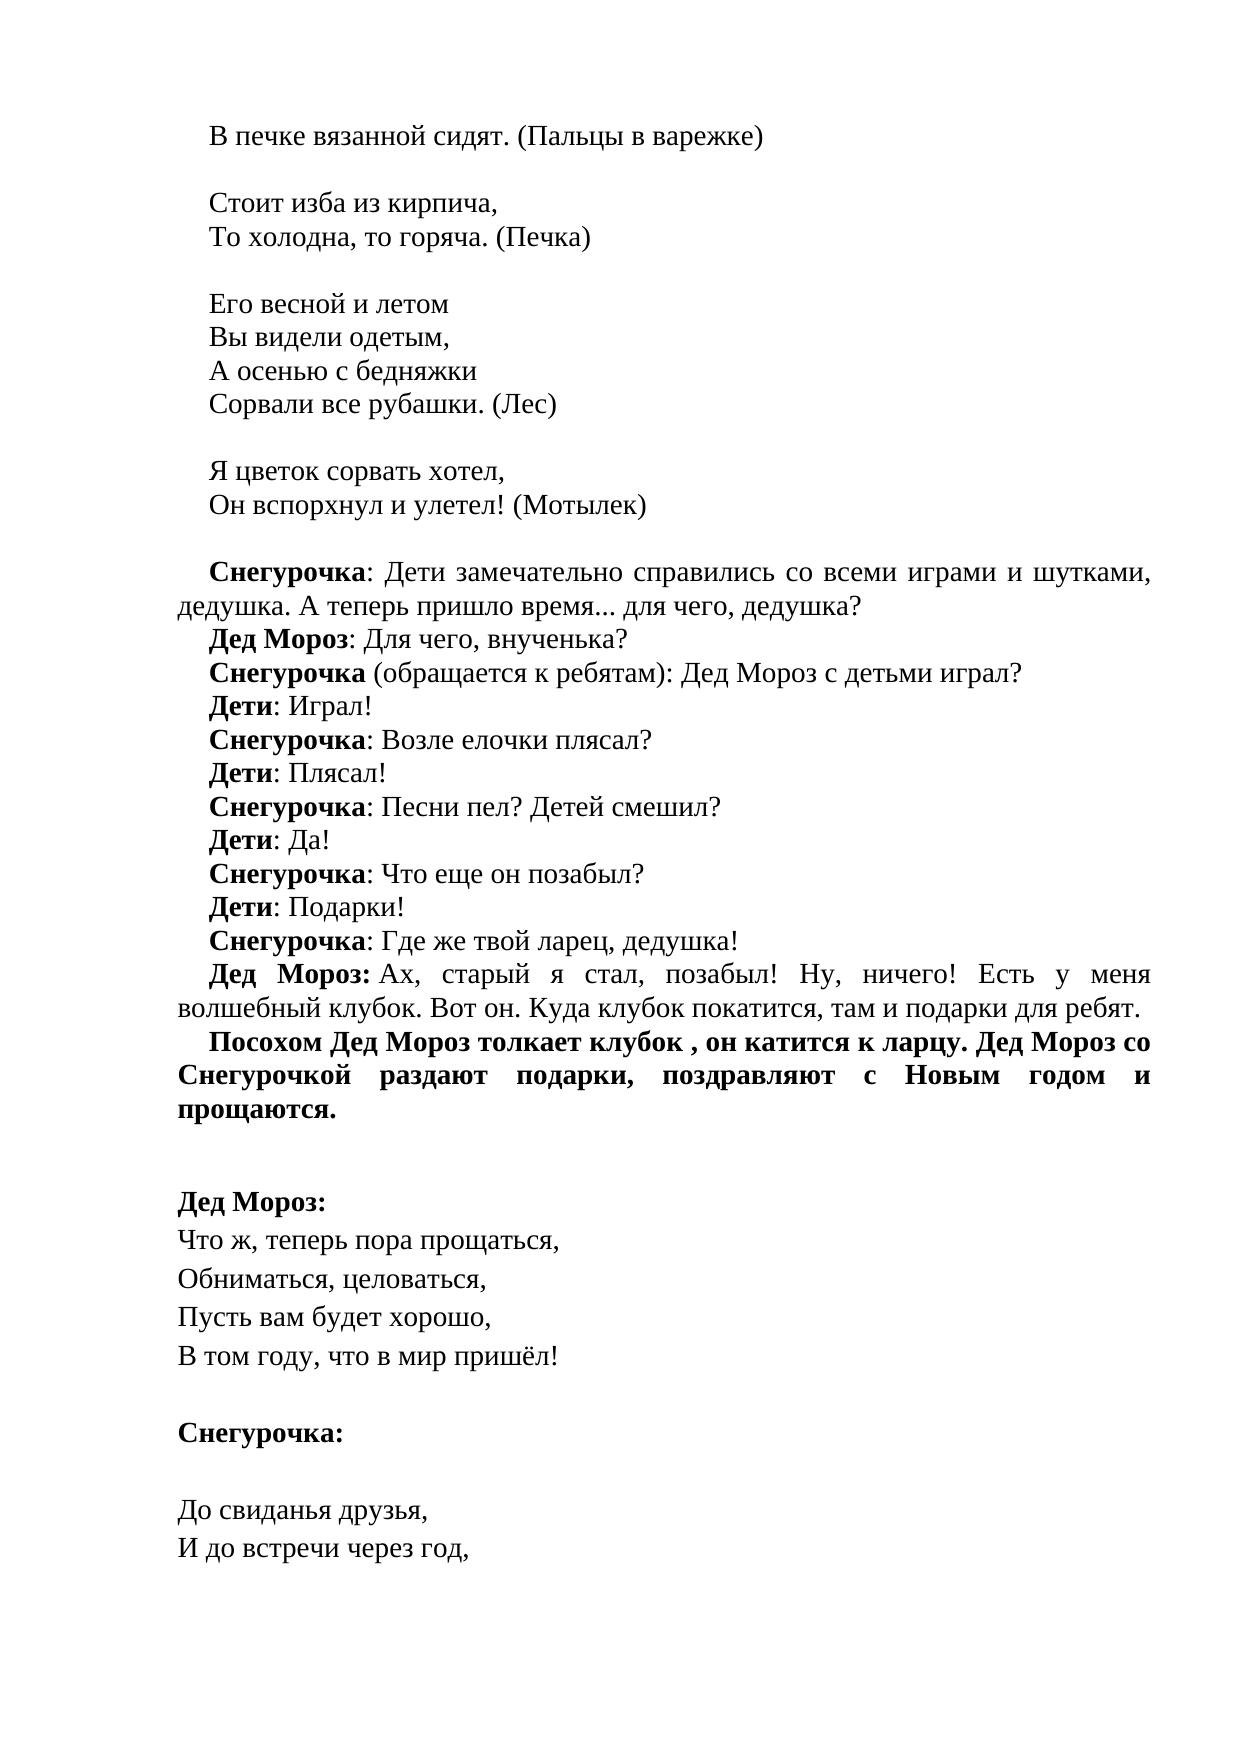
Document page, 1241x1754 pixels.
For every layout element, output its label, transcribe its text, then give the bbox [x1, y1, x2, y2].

text Сорвали все рубашки. (Лес) [177, 386, 1152, 420]
text Снегурочка: Где же твой ларец, дедушка! [177, 923, 1152, 957]
text Дед Мороз: Для чего, внученька? [177, 621, 1152, 655]
text Дети: Плясал! [177, 755, 1152, 789]
text Он вспорхнул и улетел! (Мотылек) [177, 487, 1152, 521]
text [177, 1184, 1152, 1564]
text В печке вязанной сидят. (Пальцы в варежке) [177, 118, 1152, 152]
text Снегурочка (обращается к ребятам): Дед Мороз с детьми играл? [177, 655, 1152, 688]
text Снегурочка: Песни пел? Детей смешил? [177, 789, 1152, 822]
text Я цветок сорвать хотел, [177, 453, 1152, 487]
text Дети: Играл! [177, 688, 1152, 722]
text Снегурочка: Что еще он позабыл? [177, 856, 1152, 889]
text Дети: Да! [177, 822, 1152, 856]
text Дед Мороз: Ах, старый я стал, позабыл! Ну, ничего! Есть у меня волшебный клубок. Вот он. Куда клубок покатится, там и подарки для ребят. [177, 957, 1152, 1024]
text А осенью с бедняжки [177, 353, 1152, 386]
text Снегурочка: Дети замечательно справились со всеми играми и шутками, дедушка. А теперь пришло время... для чего, дедушка? [177, 554, 1152, 621]
text Его весной и летом [177, 286, 1152, 319]
text То холодна, то горяча. (Печка) [177, 219, 1152, 252]
text Вы видели одетым, [177, 319, 1152, 353]
text Посохом Дед Мороз толкает клубок , он катится к ларцу. Дед Мороз со Снегурочкой раздают подарки, поздравляют с Новым годом и прощаются. [177, 1024, 1152, 1124]
text Снегурочка: Возле елочки плясал? [177, 722, 1152, 755]
text Дети: Подарки! [177, 889, 1152, 923]
text Стоит изба из кирпича, [177, 185, 1152, 219]
